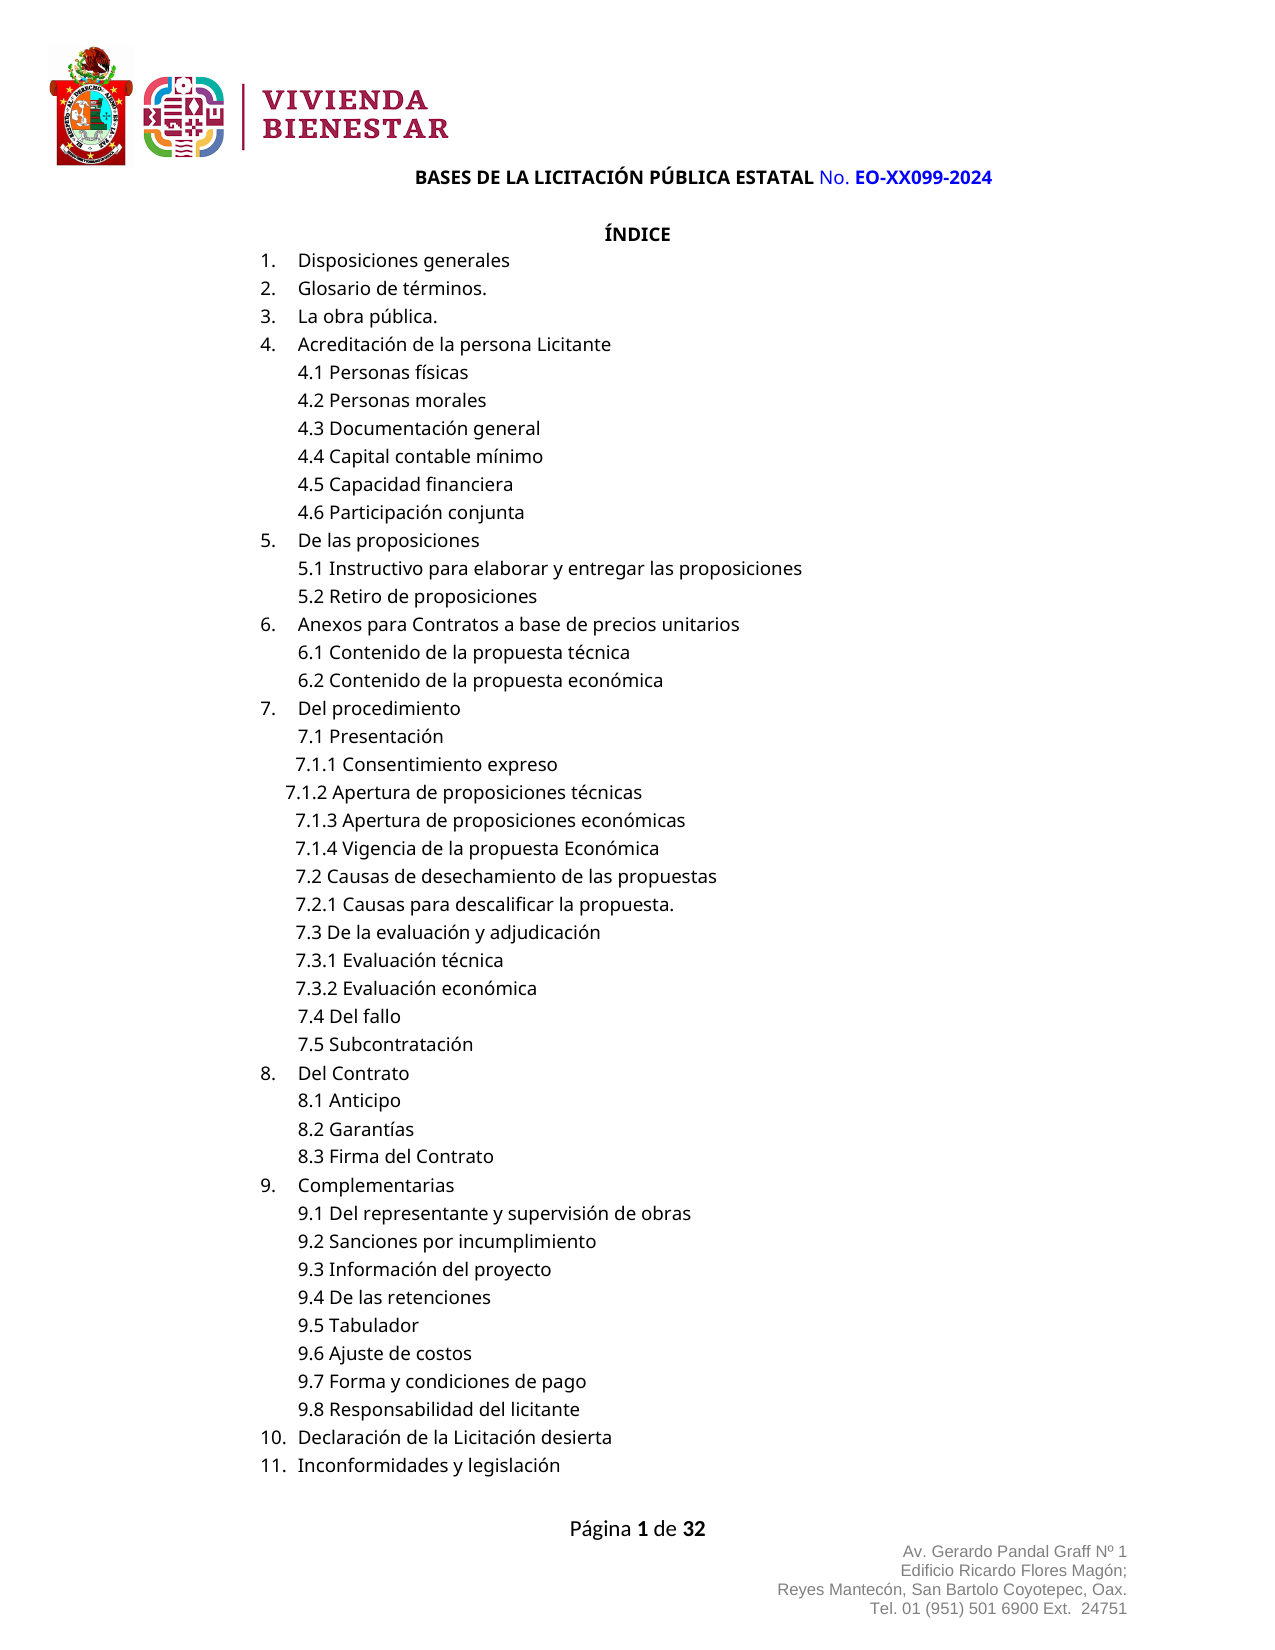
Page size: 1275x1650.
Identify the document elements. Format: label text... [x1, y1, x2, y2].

text 9.5 Tabulador [298, 1312, 1127, 1337]
picture [140, 68, 465, 166]
text 6.2 Contenido de la propuesta económica [298, 667, 1127, 693]
text 9.6 Ajuste de costos [298, 1340, 1127, 1366]
text 7.1.2 Apertura de proposiciones técnicas [251, 779, 1127, 805]
text 4.3 Documentación general [298, 415, 1127, 441]
text 5.1 Instructivo para elaborar y entregar las proposiciones [298, 555, 1127, 581]
list Del Contrato [260, 1060, 1127, 1085]
text 4.2 Personas morales [298, 387, 1127, 413]
text 9.2 Sanciones por incumplimiento [298, 1228, 1127, 1253]
text 9.7 Forma y condiciones de pago [298, 1368, 1127, 1393]
list Complementarias [260, 1172, 1127, 1197]
picture [47, 45, 135, 168]
list Acreditación de la persona Licitante [260, 331, 1127, 357]
text 4.5 Capacidad financiera [298, 471, 1127, 497]
text 7.1.4 Vigencia de la propuesta Económica [251, 836, 1127, 861]
text 7.3.2 Evaluación económica [295, 976, 1238, 1001]
text 9.1 Del representante y supervisión de obras [298, 1200, 1127, 1225]
text 6.1 Contenido de la propuesta técnica [298, 639, 1127, 665]
list La obra pública. [260, 303, 1127, 329]
text 7.1.3 Apertura de proposiciones económicas [251, 808, 1127, 833]
text 9.4 De las retenciones [298, 1284, 1127, 1309]
text 7.4 Del fallo [298, 1004, 1127, 1029]
text 7.3 De la evaluación y adjudicación [295, 920, 1238, 945]
list Disposiciones generales [260, 247, 1127, 273]
list Del procedimiento [260, 696, 1127, 721]
list De las proposiciones [260, 527, 1127, 553]
text 4.1 Personas físicas [298, 359, 1127, 385]
list Inconformidades y legislación [260, 1452, 1127, 1478]
text 7.2.1 Causas para descalificar la propuesta. [295, 892, 1238, 917]
text 7.1 Presentación [298, 723, 1127, 749]
text 7.3.1 Evaluación técnica [295, 948, 1238, 973]
text 7.1.1 Consentimiento expreso [251, 752, 1127, 777]
text 8.3 Firma del Contrato [298, 1144, 1127, 1169]
text 4.4 Capital contable mínimo [298, 443, 1127, 469]
text 4.6 Participación conjunta [298, 499, 1127, 525]
text 7.2 Causas de desechamiento de las propuestas [295, 864, 1127, 889]
list Declaración de la Licitación desierta [260, 1424, 1127, 1449]
list Anexos para Contratos a base de precios unitarios [260, 611, 1127, 637]
text ÍNDICE [148, 221, 1127, 247]
text 5.2 Retiro de proposiciones [298, 583, 1127, 609]
text 8.2 Garantías [298, 1116, 1127, 1141]
text 9.3 Información del proyecto [298, 1256, 1127, 1281]
text 8.1 Anticipo [298, 1088, 1127, 1113]
text 7.5 Subcontratación [298, 1032, 1127, 1057]
text 9.8 Responsabilidad del licitante [298, 1396, 1127, 1422]
list Glosario de términos. [260, 275, 1127, 301]
